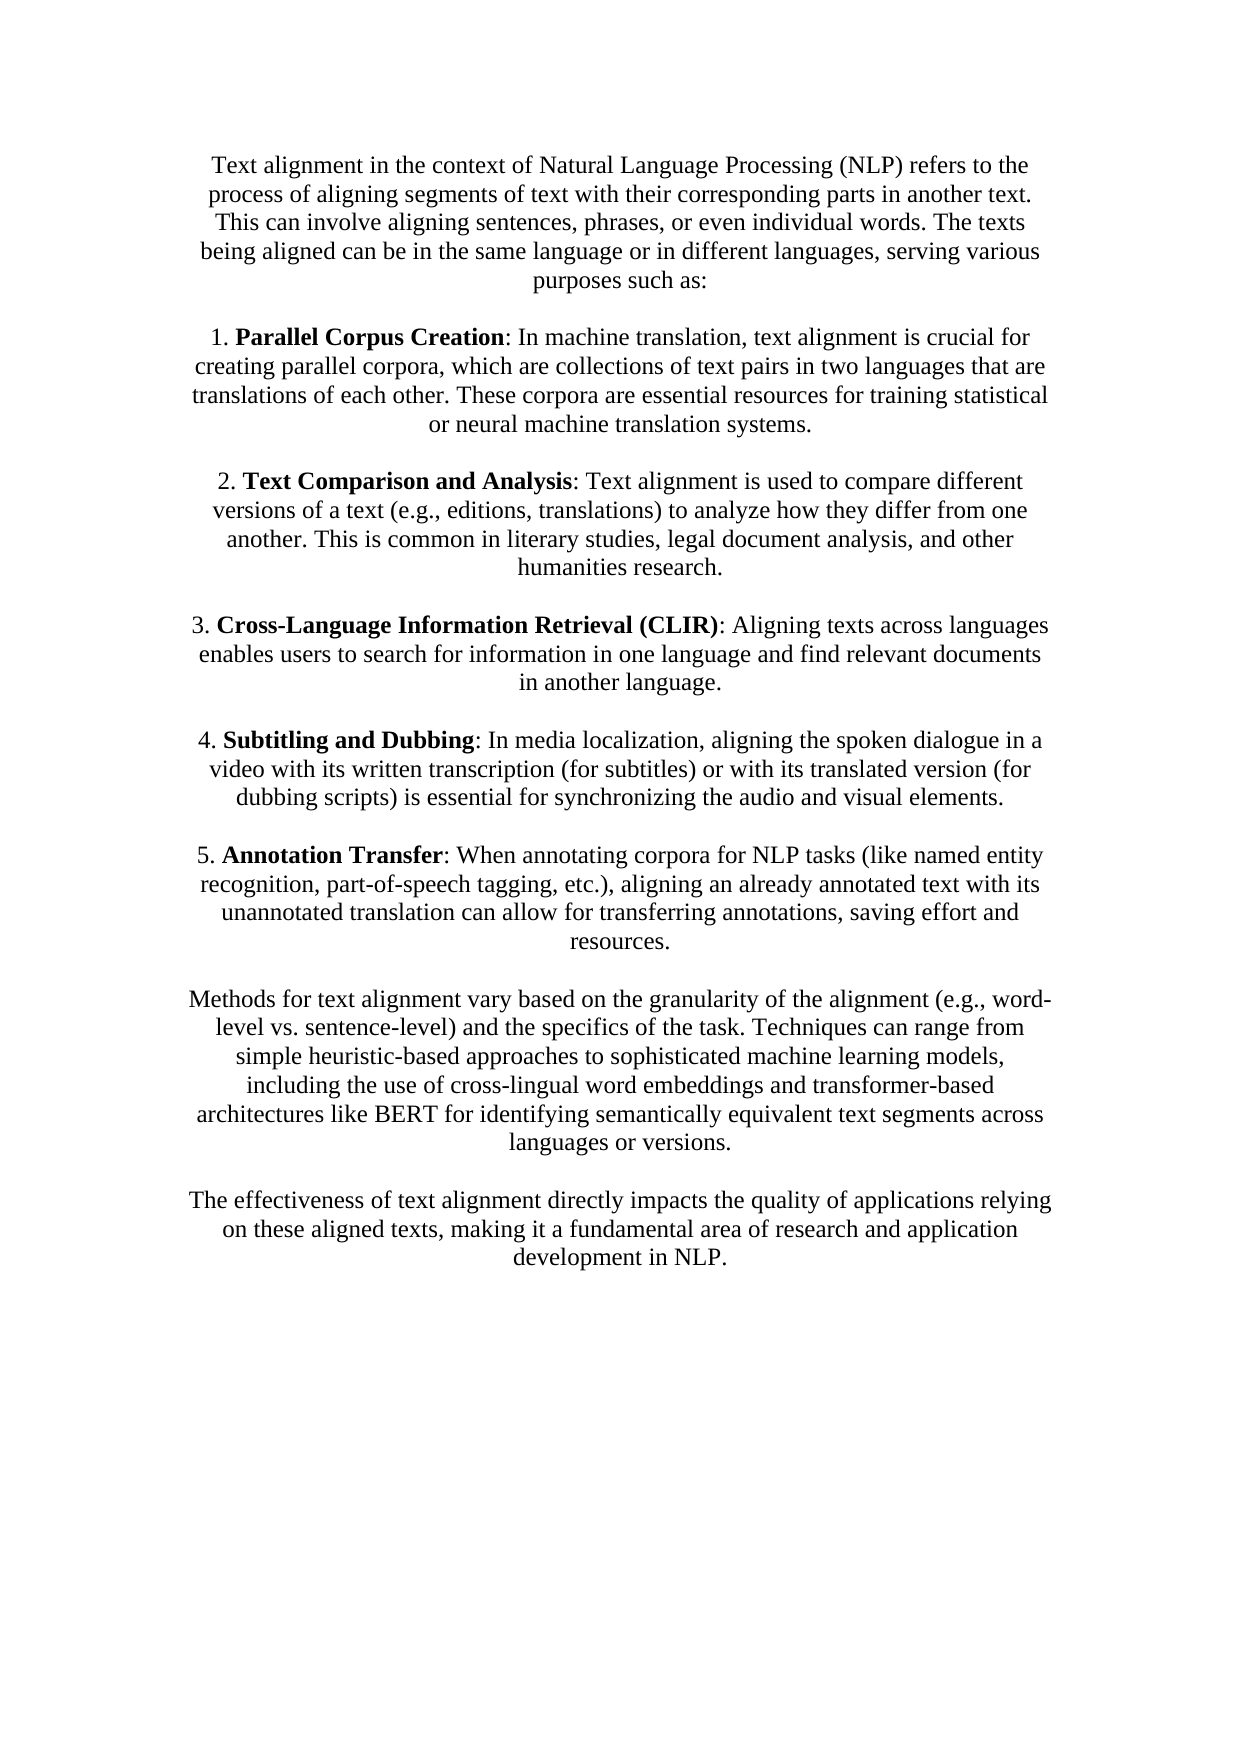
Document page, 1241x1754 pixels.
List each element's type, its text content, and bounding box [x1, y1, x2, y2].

text Text alignment in the context of Natural Language Processing (NLP) refers to the process of aligning segments of text with their corresponding parts in another text. This can involve aligning sentences, phrases, or even individual words. The texts being aligned can be in the same language or in different languages, serving various purposes such as: [187, 150, 1053, 294]
text 2. Text Comparison and Analysis: Text alignment is used to compare different versions of a text (e.g., editions, translations) to analyze how they differ from one another. This is common in literary studies, legal document analysis, and other humanities research. [187, 466, 1053, 581]
text 5. Annotation Transfer: When annotating corpora for NLP tasks (like named entity recognition, part-of-speech tagging, etc.), aligning an already annotated text with its unannotated translation can allow for transferring annotations, saving effort and resources. [187, 840, 1053, 955]
text 1. Parallel Corpus Creation: In machine translation, text alignment is crucial for creating parallel corpora, which are collections of text pairs in two languages that are translations of each other. These corpora are essential resources for training statistical or neural machine translation systems. [187, 322, 1053, 437]
text 4. Subtitling and Dubbing: In media localization, aligning the spoken dialogue in a video with its written transcription (for subtitles) or with its translated version (for dubbing scripts) is essential for synchronizing the audio and visual elements. [187, 725, 1053, 811]
text 3. Cross-Language Information Retrieval (CLIR): Aligning texts across languages enables users to search for information in one language and find relevant documents in another language. [187, 610, 1053, 696]
text The effectiveness of text alignment directly impacts the quality of applications relying on these aligned texts, making it a fundamental area of research and application development in NLP. [187, 1185, 1053, 1271]
text Methods for text alignment vary based on the granularity of the alignment (e.g., word-level vs. sentence-level) and the specifics of the task. Techniques can range from simple heuristic-based approaches to sophisticated machine learning models, including the use of cross-lingual word embeddings and transformer-based architectures like BERT for identifying semantically equivalent text segments across languages or versions. [187, 984, 1053, 1156]
